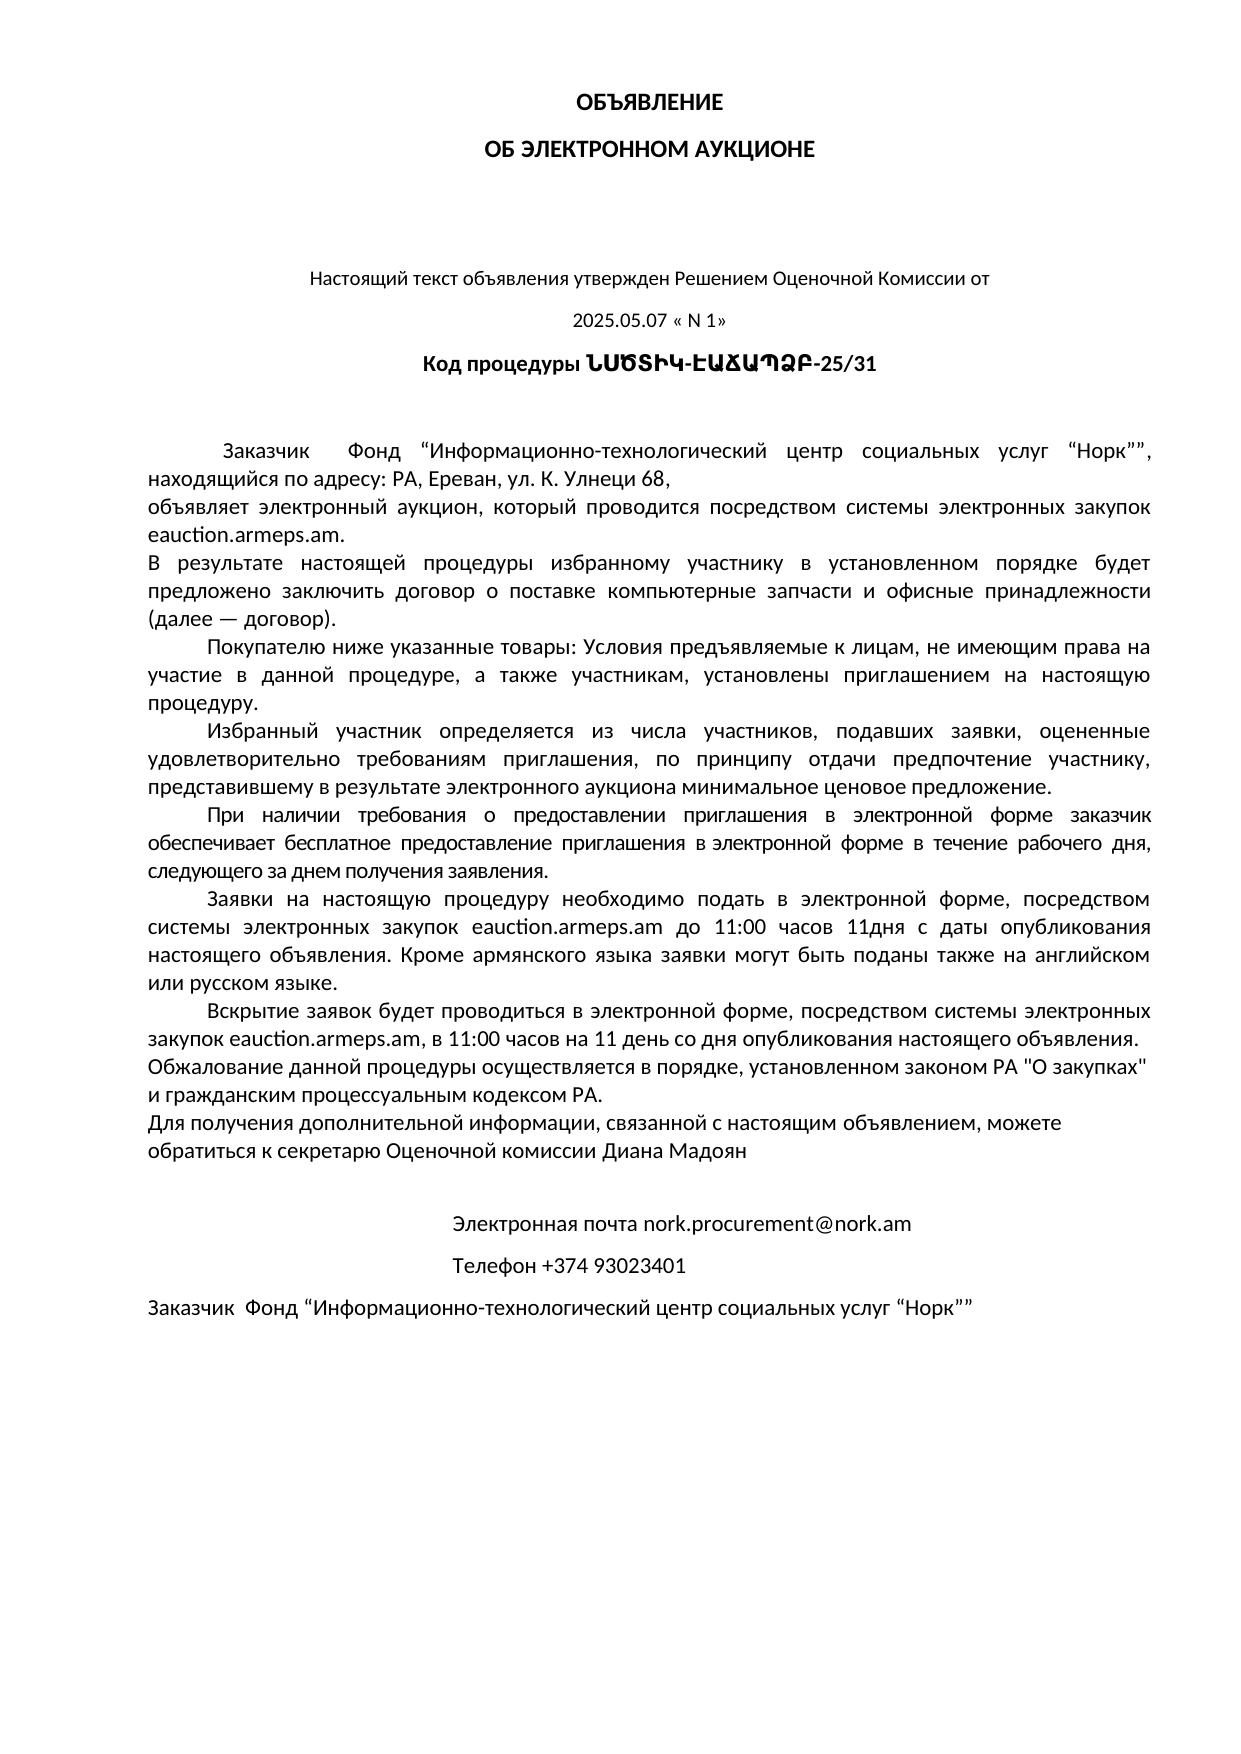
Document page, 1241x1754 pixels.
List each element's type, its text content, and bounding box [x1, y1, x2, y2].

text В результате настоящей процедуры избранному участнику в установленном порядке будет предложено заключить договор о поставке компьютерные запчасти и офисные принадлежности (далее — договор). [148, 548, 1152, 632]
text Электронная почта nork.procurement@nork.am [148, 1209, 1152, 1237]
text Код процедуры ՆՍԾՏԻԿ-ԷԱՃԱՊՁԲ-25/31 [148, 349, 1152, 377]
text Покупателю ниже указанные товары: Условия предъявляемые к лицам, не имеющим права на участие в данной процедуре, а также участникам, установлены приглашением на настоящую процедуру. [148, 632, 1152, 716]
text Для получения дополнительной информации, связанной с настоящим объявлением, можете обратиться к секретарю Оценочной комиссии Диана Мадоян [148, 1108, 1152, 1164]
text 2025.05.07 « N 1» [148, 307, 1152, 332]
text Вскрытие заявок будет проводиться в электронной форме, посредством системы электронных закупок eauction.armeps.am, в 11:00 часов на 11 день со дня опубликования настоящего объявления. [148, 996, 1152, 1052]
text При наличии требования о предоставлении приглашения в электронной форме заказчик обеспечивает бесплатное предоставление приглашения в электронной форме в течение рабочего дня, следующего за днем получения заявления. [148, 800, 1152, 884]
text Обжалование данной процедуры осуществляется в порядке, установленном законом РА "О закупках" и гражданским процессуальным кодексом РА. [148, 1052, 1152, 1108]
text Заказчик Фонд “Информационно-технологический центр социальных услуг “Норк””, находящийся по адресу: РА, Ереван, ул. К. Улнеци 68, [148, 436, 1152, 492]
text Заявки на настоящую процедуру необходимо подать в электронной форме, посредством системы электронных закупок eauction.armeps.am до 11:00 часов 11дня с даты опубликования настоящего объявления. Кроме армянского языка заявки могут быть поданы также на английском или русском языке. [148, 884, 1152, 996]
text Избранный участник определяется из числа участников, подавших заявки, оцененные удовлетворительно требованиям приглашения, по принципу отдачи предпочтение участнику, представившему в результате электронного аукциона минимальное ценовое предложение. [148, 716, 1152, 800]
text ОБ ЭЛЕКТРОННОМ АУКЦИОНЕ [148, 134, 1152, 164]
text Заказчик Фонд “Информационно-технологический центр социальных услуг “Норк”” [148, 1293, 1152, 1321]
text Телефон +374 93023401 [148, 1251, 1152, 1279]
text Настоящий текст объявления утвержден Решением Оценочной Комиссии от [148, 265, 1152, 290]
text ОБЪЯВЛЕНИЕ [148, 86, 1152, 117]
text объявляет электронный аукцион, который проводится посредством системы электронных закупок eauction.armeps.am. [148, 492, 1152, 548]
